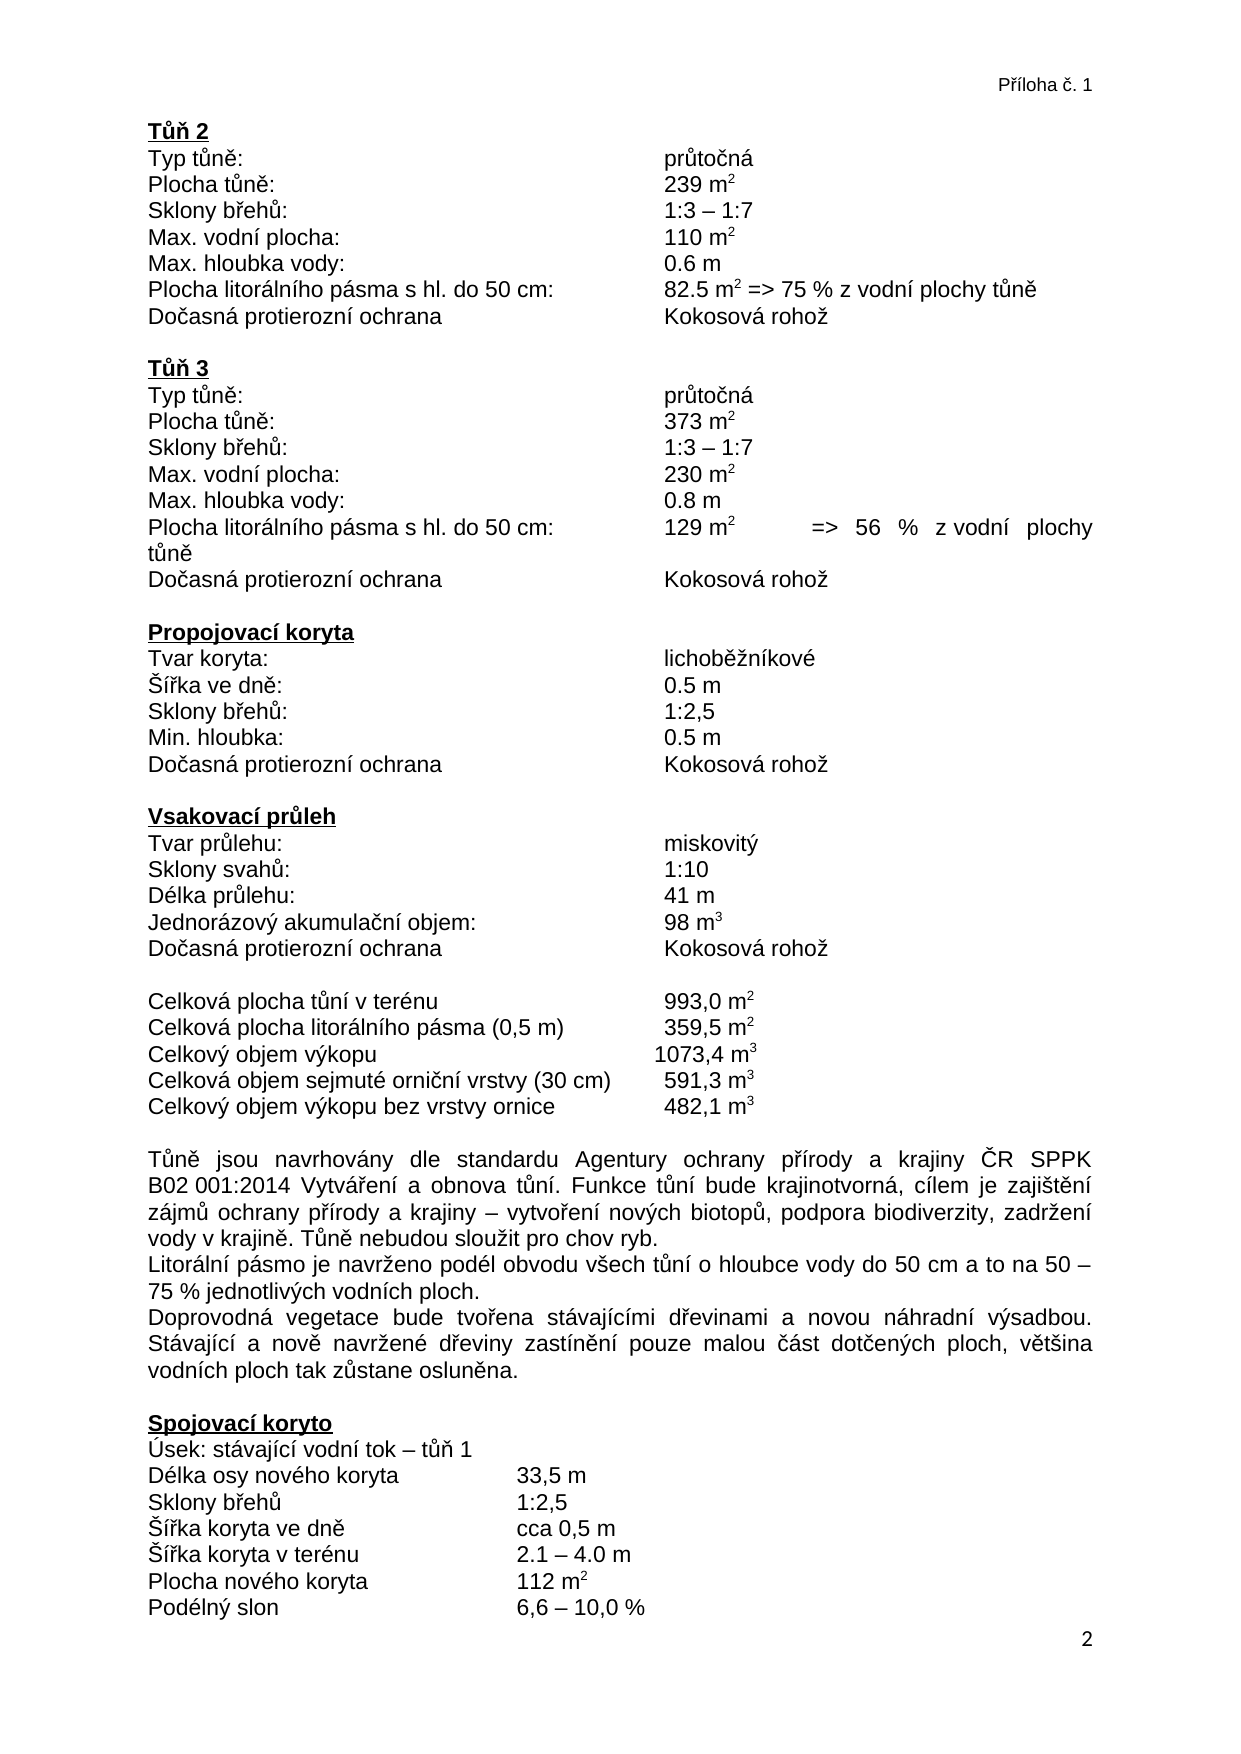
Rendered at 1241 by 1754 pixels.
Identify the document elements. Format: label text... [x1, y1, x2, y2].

text Sklony břehů: 1:3 – 1:7 [148, 197, 1093, 223]
text Tvar průlehu: miskovitý [148, 830, 1093, 856]
text Plocha nového koryta 112 m2 [148, 1568, 1093, 1594]
text Typ tůně: průtočná [148, 144, 1093, 171]
text Doprovodná vegetace bude tvořena stávajícími dřevinami a novou náhradní výsadbou. Stávající a nově navržené dřeviny zastínění pouze malou část dotčených ploch, většina vodních ploch tak zůstane osluněna. [148, 1304, 1093, 1383]
list Celková plocha litorálního pásma (0,5 m) 359,5 m2 [148, 1014, 1093, 1041]
text Dočasná protierozní ochrana Kokosová rohož [148, 935, 1093, 961]
text Tvar koryta: lichoběžníkové [148, 645, 1093, 672]
text Plocha litorálního pásma s hl. do 50 cm: 82.5 m2 => 75 % z vodní plochy tůně [148, 276, 1093, 303]
text Úsek: stávající vodní tok – tůň 1 [148, 1436, 1093, 1462]
text Tůň 3 [148, 355, 1093, 382]
text Jednorázový akumulační objem: 98 m3 [148, 909, 1093, 935]
text Plocha tůně: 239 m2 [148, 171, 1093, 197]
list Celkový objem výkopu bez vrstvy ornice 482,1 m3 [148, 1093, 1093, 1119]
text Typ tůně: průtočná [148, 382, 1093, 408]
text Dočasná protierozní ochrana Kokosová rohož [148, 566, 1093, 592]
text Šířka ve dně: 0.5 m [148, 672, 1093, 698]
text Podélný slon 6,6 – 10,0 % [148, 1594, 1093, 1620]
text Délka osy nového koryta 33,5 m [148, 1462, 1093, 1488]
text Tůň 2 [148, 118, 1093, 144]
text Sklony svahů: 1:10 [148, 856, 1093, 882]
text Sklony břehů: 1:3 – 1:7 [148, 434, 1093, 461]
text Dočasná protierozní ochrana Kokosová rohož [148, 751, 1093, 777]
text Sklony břehů 1:2,5 [148, 1488, 1093, 1515]
list Celková plocha tůní v terénu 993,0 m2 [148, 988, 1093, 1014]
text Plocha litorálního pásma s hl. do 50 cm: 129 m2 => 56 % z vodní plochy tůně [148, 513, 1093, 566]
text Šířka koryta v terénu 2.1 – 4.0 m [148, 1541, 1093, 1568]
text Max. vodní plocha: 110 m2 [148, 223, 1093, 250]
text Dočasná protierozní ochrana Kokosová rohož [148, 303, 1093, 329]
text Spojovací koryto [148, 1409, 1093, 1436]
text Plocha tůně: 373 m2 [148, 408, 1093, 434]
text Délka průlehu: 41 m [148, 882, 1093, 909]
text Max. vodní plocha: 230 m2 [148, 461, 1093, 487]
text Tůně jsou navrhovány dle standardu Agentury ochrany přírody a krajiny ČR SPPK B02 001:2014 Vytváření a obnova tůní. Funkce tůní bude krajinotvorná, cílem je zajištění zájmů ochrany přírody a krajiny – vytvoření nových biotopů, podpora biodiverzity, zadržení vody v krajině. Tůně nebudou sloužit pro chov ryb. [148, 1146, 1093, 1251]
text Sklony břehů: 1:2,5 [148, 698, 1093, 724]
text Propojovací koryta [148, 619, 1093, 645]
text Vsakovací průleh [148, 803, 1093, 830]
text Max. hloubka vody: 0.8 m [148, 487, 1093, 513]
list Celková objem sejmuté orniční vrstvy (30 cm) 591,3 m3 [148, 1067, 1093, 1093]
text Max. hloubka vody: 0.6 m [148, 250, 1093, 276]
text Litorální pásmo je navrženo podél obvodu všech tůní o hloubce vody do 50 cm a to na 50 – 75 % jednotlivých vodních ploch. [148, 1251, 1093, 1304]
text Šířka koryta ve dně cca 0,5 m [148, 1515, 1093, 1541]
text Min. hloubka: 0.5 m [148, 724, 1093, 751]
list Celkový objem výkopu 1073,4 m3 [148, 1041, 1093, 1067]
